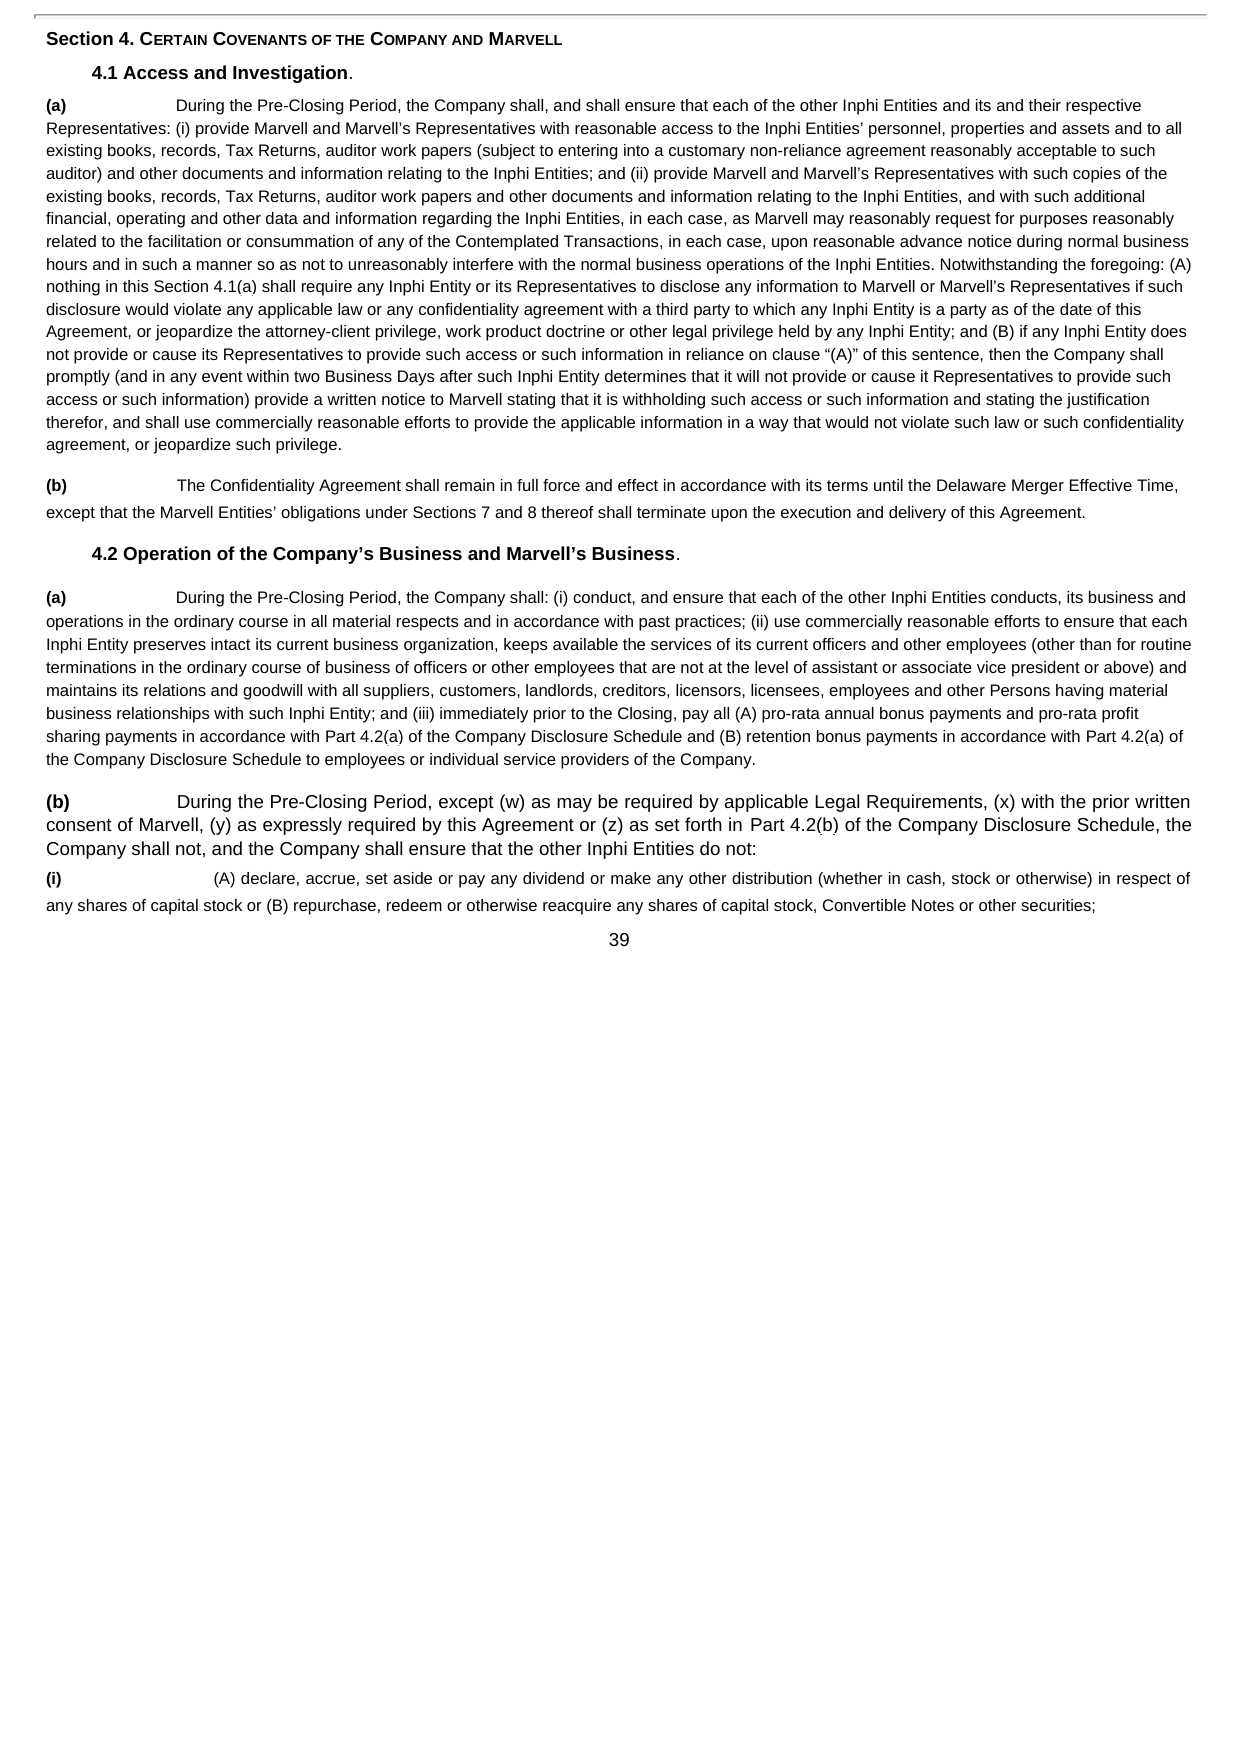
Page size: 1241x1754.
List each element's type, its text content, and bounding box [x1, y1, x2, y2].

list During the Pre-Closing Period, the Company shall: (i) conduct, and ensure that each of the other Inphi Entities conducts, its business and operations in the ordinary course in all material respects and in accordance with past practices; (ii) use commercially reasonable efforts to ensure that each Inphi Entity preserves intact its current business organization, keeps available the services of its current officers and other employees (other than for routine terminations in the ordinary course of business of officers or other employees that are not at the level of assistant or associate vice president or above) and maintains its relations and goodwill with all suppliers, customers, landlords, creditors, licensors, licensees, employees and other Persons having material business relationships with such Inphi Entity; and (iii) immediately prior to the Closing, pay all (A) pro-rata annual bonus payments and pro-rata profit sharing payments in accordance with Part 4.2(a) of the Company Disclosure Schedule and (B) retention bonus payments in accordance with Part 4.2(a) of the Company Disclosure Schedule to employees or individual service providers of the Company. [46, 588, 1192, 769]
text 4.1 Access and Investigation. [92, 62, 1192, 83]
list During the Pre-Closing Period, except (w) as may be required by applicable Legal Requirements, (x) with the prior written consent of Marvell, (y) as expressly required by this Agreement or (z) as set forth in Part 4.2(b) of the Company Disclosure Schedule, the Company shall not, and the Company shall ensure that the other Inphi Entities do not: [46, 791, 1192, 859]
text 39 [46, 929, 1192, 950]
list The Confidentiality Agreement shall remain in full force and effect in accordance with its terms until the Delaware Merger Effective Time, except that the Marvell Entities’ obligations under Sections 7 and 8 thereof shall terminate upon the execution and delivery of this Agreement. [46, 476, 1192, 522]
list During the Pre-Closing Period, the Company shall, and shall ensure that each of the other Inphi Entities and its and their respective Representatives: (i) provide Marvell and Marvell’s Representatives with reasonable access to the Inphi Entities’ personnel, properties and assets and to all existing books, records, Tax Returns, auditor work papers (subject to entering into a customary non-reliance agreement reasonably acceptable to such auditor) and other documents and information relating to the Inphi Entities; and (ii) provide Marvell and Marvell’s Representatives with such copies of the existing books, records, Tax Returns, auditor work papers and other documents and information relating to the Inphi Entities, and with such additional financial, operating and other data and information regarding the Inphi Entities, in each case, as Marvell may reasonably request for purposes reasonably related to the facilitation or consummation of any of the Contemplated Transactions, in each case, upon reasonable advance notice during normal business hours and in such a manner so as not to unreasonably interfere with the normal business operations of the Inphi Entities. Notwithstanding the foregoing: (A) nothing in this Section 4.1(a) shall require any Inphi Entity or its Representatives to disclose any information to Marvell or Marvell’s Representatives if such disclosure would violate any applicable law or any confidentiality agreement with a third party to which any Inphi Entity is a party as of the date of this Agreement, or jeopardize the attorney-client privilege, work product doctrine or other legal privilege held by any Inphi Entity; and (B) if any Inphi Entity does not provide or cause its Representatives to provide such access or such information in reliance on clause “(A)” of this sentence, then the Company shall promptly (and in any event within two Business Days after such Inphi Entity determines that it will not provide or cause it Representatives to provide such access or such information) provide a written notice to Marvell stating that it is withholding such access or such information and stating the justification therefor, and shall use commercially reasonable efforts to provide the applicable information in a way that would not violate such law or such confidentiality agreement, or jeopardize such privilege. [46, 96, 1192, 454]
text 4.2 Operation of the Company’s Business and Marvell’s Business. [92, 543, 1192, 564]
picture [34, 14, 1207, 19]
list (A) declare, accrue, set aside or pay any dividend or make any other distribution (whether in cash, stock or otherwise) in respect of any shares of capital stock or (B) repurchase, redeem or otherwise reacquire any shares of capital stock, Convertible Notes or other securities; [46, 869, 1192, 915]
text Section 4. CERTAIN COVENANTS OF THE COMPANY AND MARVELL [46, 28, 1192, 50]
